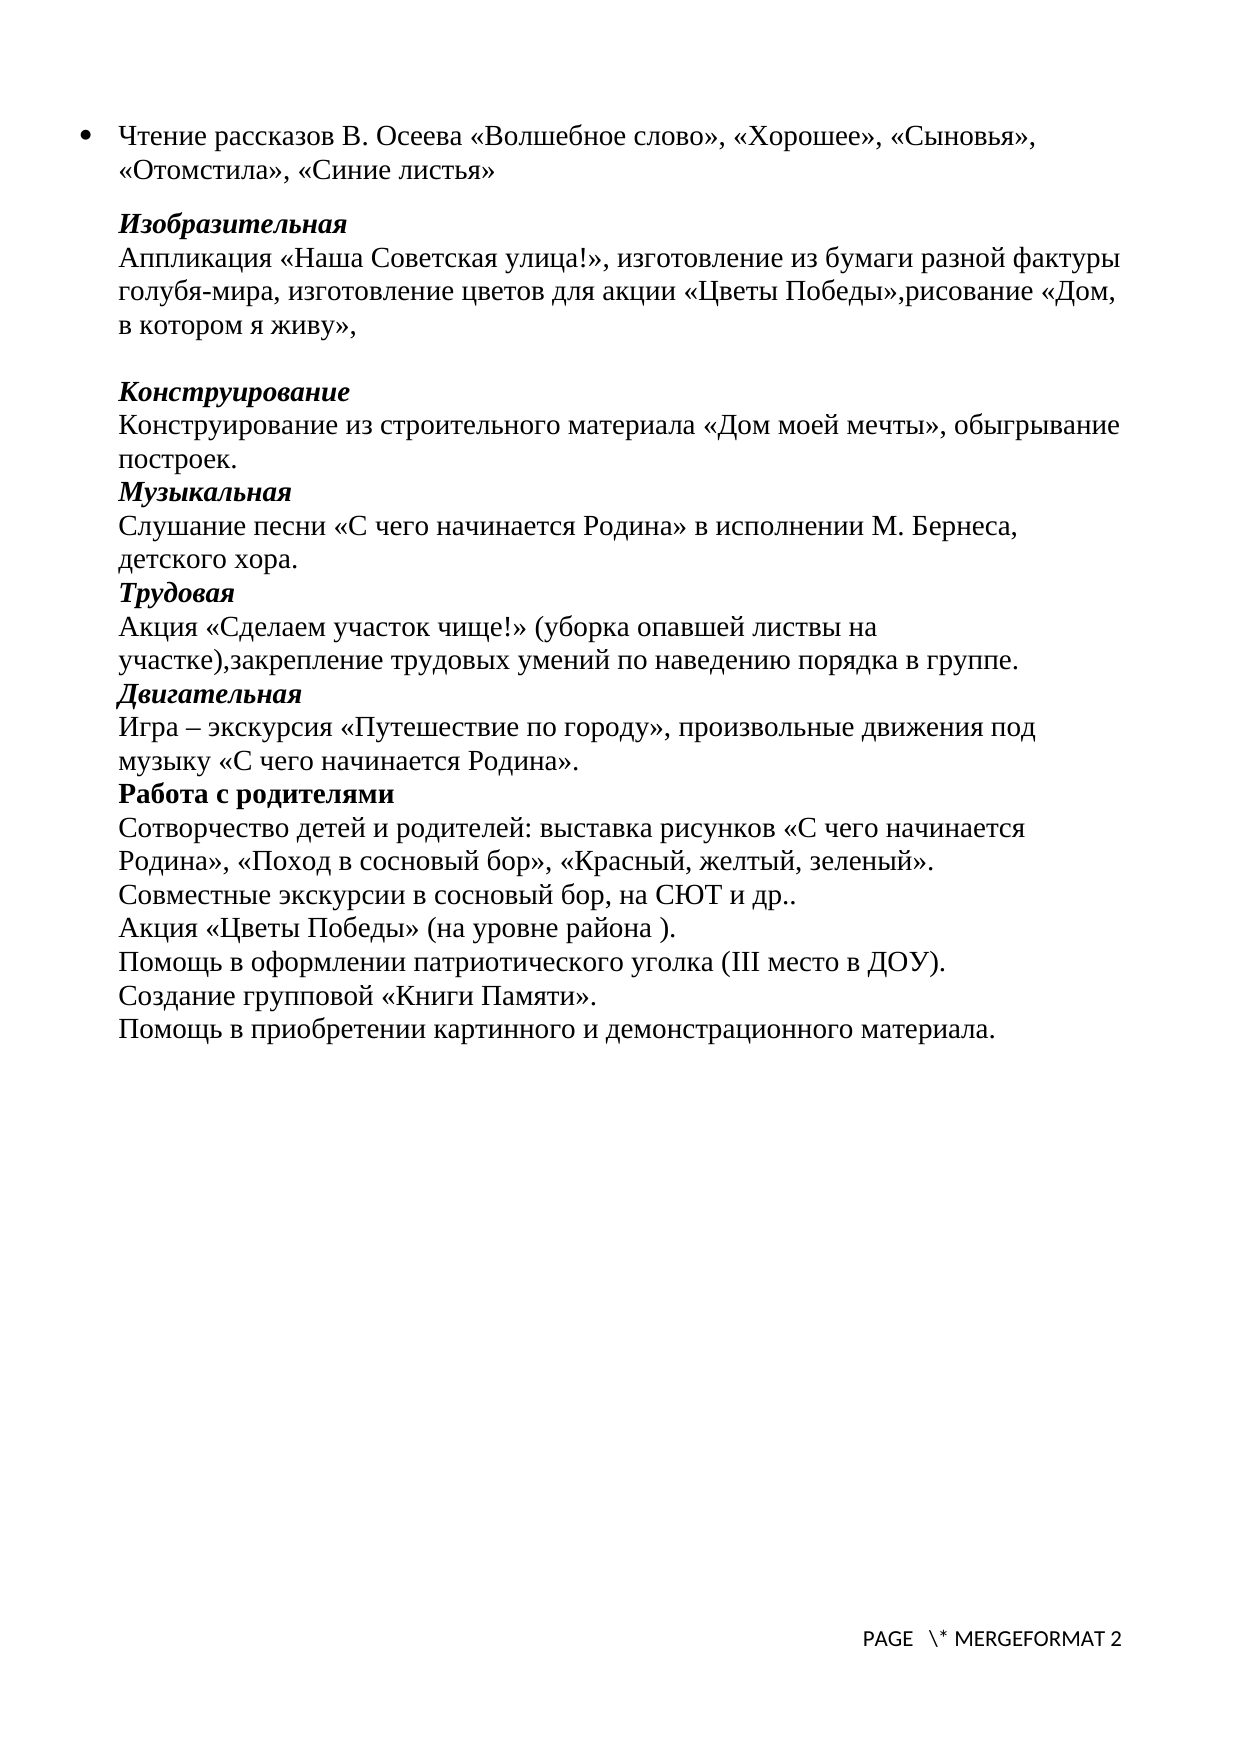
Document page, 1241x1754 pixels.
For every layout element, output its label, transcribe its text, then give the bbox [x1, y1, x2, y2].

text Аппликация «Наша Советская улица!», изготовление из бумаги разной фактуры голубя-мира, изготовление цветов для акции «Цветы Победы»,рисование «Дом, в котором я живу», [118, 240, 1122, 340]
text Изобразительная [118, 206, 1122, 240]
text Акция «Сделаем участок чище!» (уборка опавшей листвы на участке),закрепление трудовых умений по наведению порядка в группе. [118, 609, 1122, 676]
text Создание групповой «Книги Памяти». [118, 978, 1122, 1011]
text Музыкальная [118, 474, 1122, 508]
text Игра – экскурсия «Путешествие по городу», произвольные движения под музыку «С чего начинается Родина». [118, 709, 1122, 776]
text Помощь в оформлении патриотического уголка (III место в ДОУ). [118, 944, 1122, 978]
text Трудовая [118, 575, 1122, 609]
list Чтение рассказов В. Осеева «Волшебное слово», «Хорошее», «Сыновья», «Отомстила», «Синие листья» [81, 118, 1122, 185]
text Совместные экскурсии в сосновый бор, на СЮТ и др.. [118, 877, 1122, 911]
text Слушание песни «С чего начинается Родина» в исполнении М. Бернеса, [118, 508, 1122, 542]
text Двигательная [118, 676, 1122, 709]
text Работа с родителями [118, 776, 1122, 810]
text Сотворчество детей и родителей: выставка рисунков «С чего начинается Родина», «Поход в сосновый бор», «Красный, желтый, зеленый». [118, 810, 1122, 877]
text Конструирование [118, 374, 1122, 407]
text Акция «Цветы Победы» (на уровне района ). [118, 911, 1122, 944]
text Конструирование из строительного материала «Дом моей мечты», обыгрывание построек. [118, 407, 1122, 474]
text детского хора. [118, 542, 1122, 575]
text Помощь в приобретении картинного и демонстрационного материала. [118, 1011, 1122, 1045]
